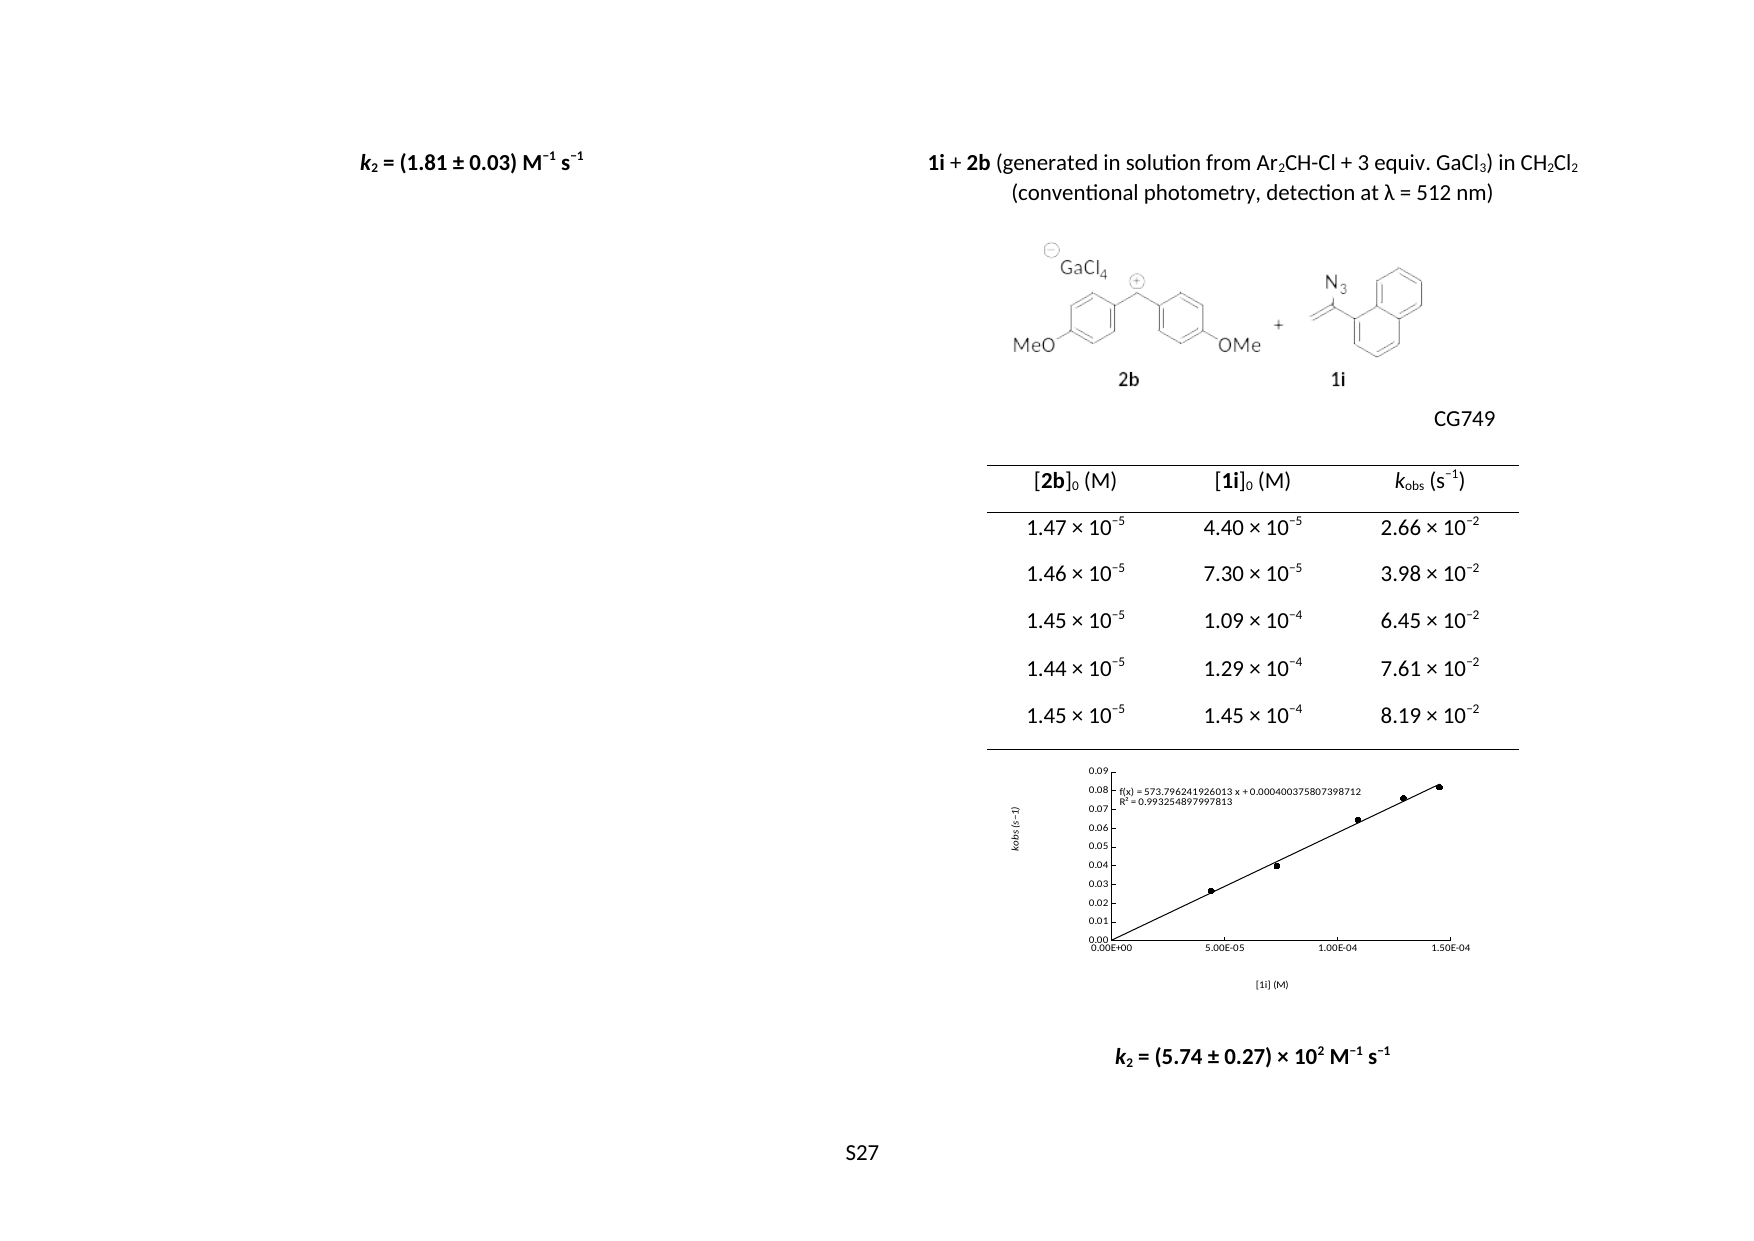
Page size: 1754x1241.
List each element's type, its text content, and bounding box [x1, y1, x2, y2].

table_cell 7.61 × 10−2 [1341, 654, 1518, 701]
table_cell 6.45 × 10−2 [1341, 607, 1518, 654]
table_cell 1.44 × 10−5 [987, 654, 1164, 701]
table_cell 1.09 × 10−4 [1164, 607, 1341, 654]
table_cell 1.29 × 10−4 [1164, 654, 1341, 701]
text CG749 [899, 239, 1606, 432]
table_cell 4.40 × 10−5 [1164, 513, 1341, 559]
text k2 = (1.81 ± 0.03) M−1 s−1 [118, 148, 825, 176]
table_cell 1.46 × 10−5 [987, 559, 1164, 607]
text 1i + 2b (generated in solution from Ar2CH-Cl + 3 equiv. GaCl3) in CH2Cl2 (conventional photometry, detection at λ = 512 nm) [899, 148, 1606, 206]
table_header [1i]0 (M) [1164, 466, 1341, 512]
table_cell 1.47 × 10−5 [987, 513, 1164, 559]
table_header kobs (s−1) [1341, 466, 1518, 512]
table_cell 1.45 × 10−5 [987, 701, 1164, 748]
table_cell 7.30 × 10−5 [1164, 559, 1341, 607]
table_cell 1.45 × 10−5 [987, 607, 1164, 654]
table_header [2b]0 (M) [987, 466, 1164, 512]
table_cell 8.19 × 10−2 [1341, 701, 1518, 748]
table_cell 3.98 × 10−2 [1341, 559, 1518, 607]
table_cell 1.45 × 10−4 [1164, 701, 1341, 748]
text k2 = (5.74 ± 0.27) × 102 M−1 s−1 [899, 1042, 1606, 1070]
table_cell 2.66 × 10−2 [1341, 513, 1518, 559]
